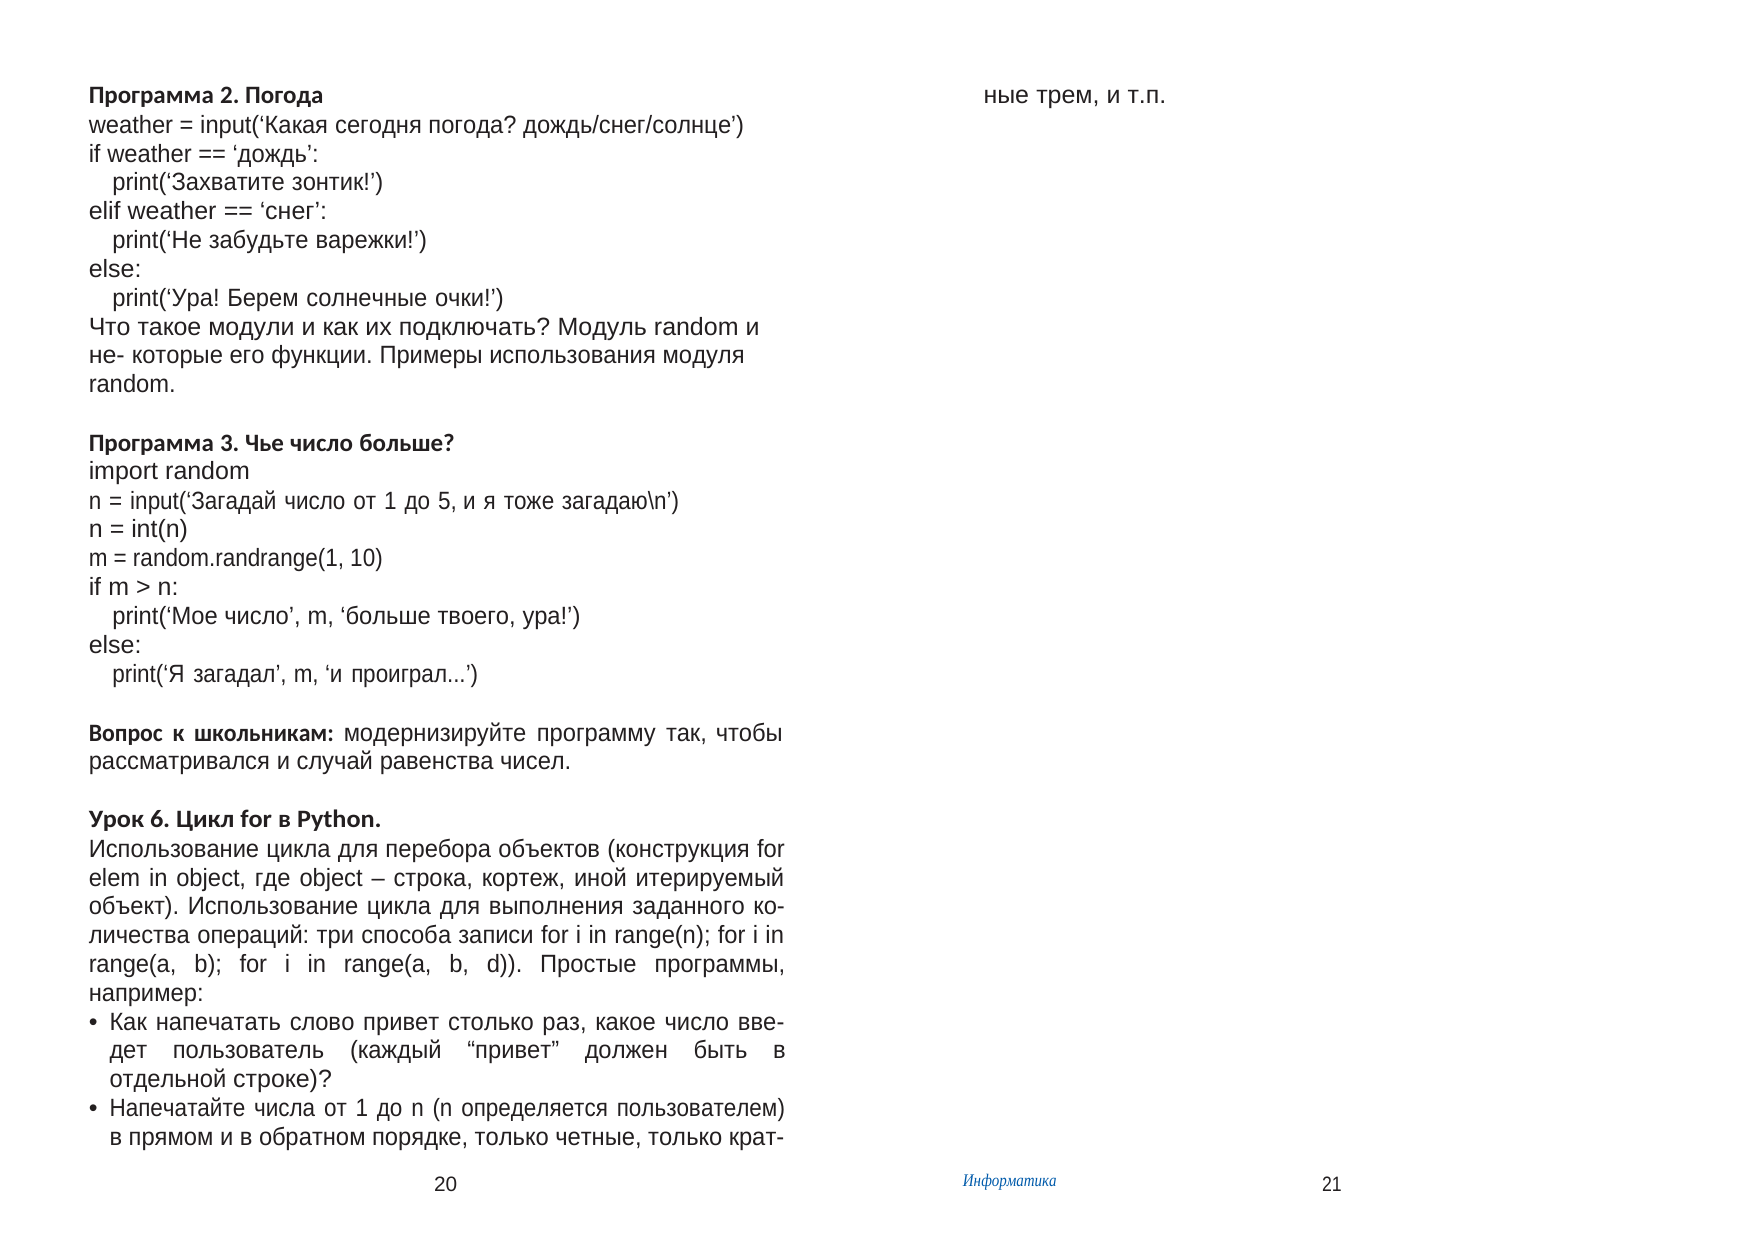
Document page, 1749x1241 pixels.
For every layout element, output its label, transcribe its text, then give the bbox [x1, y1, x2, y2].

text Вопрос к школьникам: модернизируйте программу так, чтобы рассматривался и случай равенства чисел. [88, 718, 791, 774]
subtitle Программа 3. Чье число больше? [88, 427, 791, 457]
list Напечатайте числа от 1 до n (n определяется пользователем) в прямом и в обратном порядке, только четные, только крат- ные трем, и т.п. [88, 1093, 786, 1151]
list Напечатайте числа от 1 до n (n определяется пользователем) в прямом и в обратном порядке, только четные, только крат- ные трем, и т.п. [962, 80, 1669, 108]
text Что такое модули и как их подключать? Модуль random и не- которые его функции. Примеры использования модуля random. [88, 312, 787, 398]
list Как напечатать слово привет столько раз, какое число вве- дет пользователь (каждый “привет” должен быть в отдельной строке)? [88, 1006, 786, 1093]
text print(‘Ура! Берем солнечные очки!’) [112, 282, 791, 311]
text print(‘Не забудьте варежки!’) else: [88, 225, 478, 282]
text n = input(‘Загадай число от 1 до 5, и я тоже загадаю\n’) n = int(n) [88, 486, 681, 543]
text weather = input(‘Какая сегодня погода? дождь/снег/солнце’) if weather == ‘дождь’: [88, 110, 754, 167]
text print(‘Я загадал’, m, ‘и проиграл...’) [112, 659, 791, 688]
text m = random.randrange(1, 10) if m > n: [88, 543, 385, 601]
subtitle Программа 2. Погода [88, 80, 791, 110]
text print(‘Захватите зонтик!’) elif weather == ‘снег’: [88, 167, 413, 225]
text Использование цикла для перебора объектов (конструкция for elem in object, где object – строка, кортеж, иной итерируемый объект). Использование цикла для выполнения заданного ко- личества операций: три способа записи for i in range(n); for i in range(a, b); for i in range(a, b, d)). Простые программы, например: [88, 834, 786, 1006]
subtitle Урок 6. Цикл for в Python. [88, 804, 791, 834]
text print(‘Мое число’, m, ‘больше твоего, ура!’) else: [88, 601, 623, 659]
text import random [88, 457, 791, 485]
